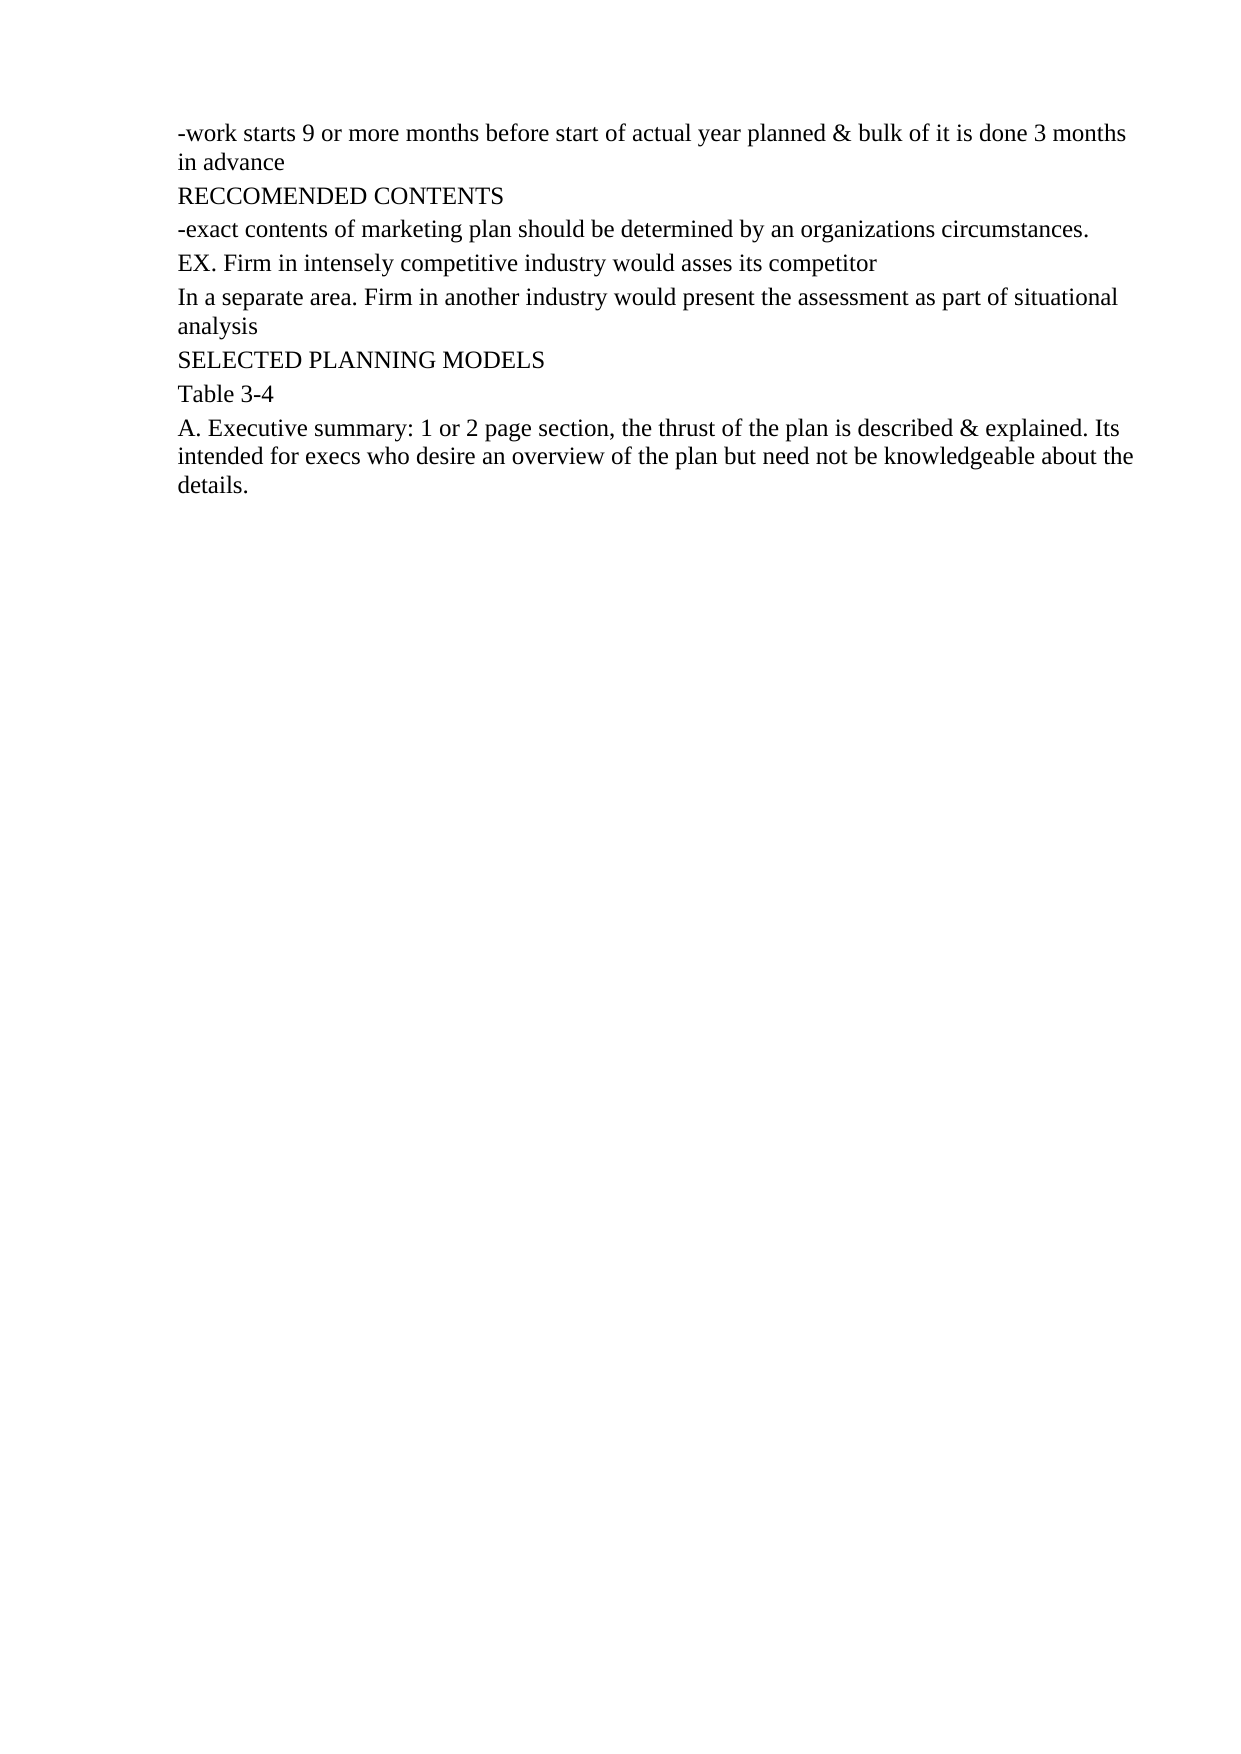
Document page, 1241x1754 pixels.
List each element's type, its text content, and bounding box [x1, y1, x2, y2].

text EX. Firm in intensely competitive industry would asses its competitor [177, 248, 1152, 277]
text -work starts 9 or more months before start of actual year planned & bulk of it is done 3 months in advance [177, 118, 1152, 176]
text RECCOMENDED CONTENTS [177, 181, 1152, 209]
text A. Executive summary: 1 or 2 page section, the thrust of the plan is described & explained. Its intended for execs who desire an overview of the plan but need not be knowledgeable about the details. [177, 413, 1152, 499]
text SELECTED PLANNING MODELS [177, 345, 1152, 374]
text -exact contents of marketing plan should be determined by an organizations circumstances. [177, 214, 1152, 243]
text In a separate area. Firm in another industry would present the assessment as part of situational analysis [177, 282, 1152, 340]
text Table 3-4 [177, 379, 1152, 407]
